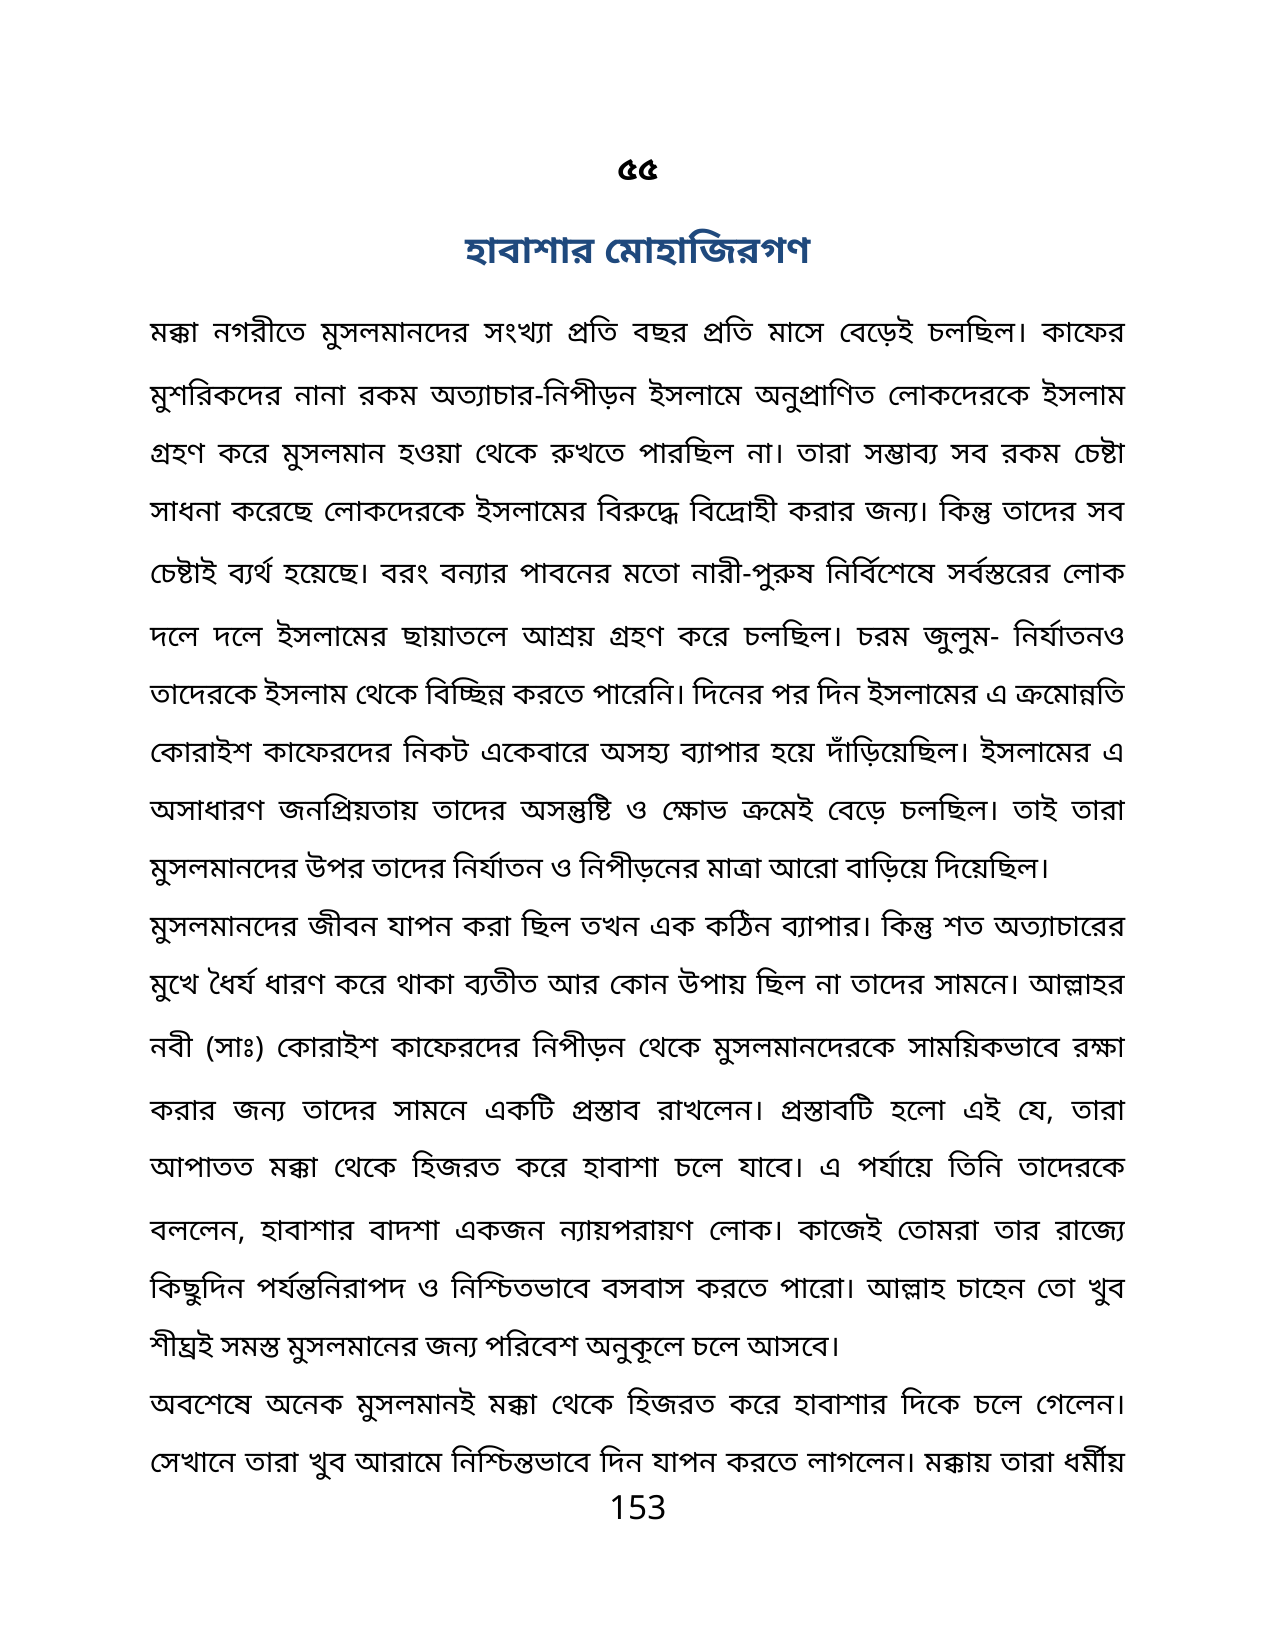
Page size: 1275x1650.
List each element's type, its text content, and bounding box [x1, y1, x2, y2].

text মক্কা নগরীতে মুসলমানদের সংখ্যা প্রতি বছর প্রতি মাসে বেড়েই চলছিল। কাফের মুশরিকদের নানা রকম অত্যাচার-নিপীড়ন ইসলামে অনুপ্রাণিত লোকদেরকে ইসলাম গ্রহণ করে মুসলমান হওয়া থেকে রুখতে পারছিল না। তারা সম্ভাব্য সব রকম চেষ্টা সাধনা করেছে লোকদেরকে ইসলামের বিরুদ্ধে বিদ্রোহী করার জন্য। কিন্তু তাদের সব চেষ্টাই ব্যর্থ হয়েছে। বরং বন্যার পাবনের মতো নারী-পুরুষ নির্বিশেষে সর্বস্তরের লোক দলে দলে ইসলামের ছায়াতলে আশ্রয় গ্রহণ করে চলছিল। চরম জুলুম- নির্যাতনও তাদেরকে ইসলাম থেকে বিচ্ছিন্ন করতে পারেনি। দিনের পর দিন ইসলামের এ ক্রমোন্নতি কোরাইশ কাফেরদের নিকট একেবারে অসহ্য ব্যাপার হয়ে দাঁড়িয়েছিল। ইসলামের এ অসাধারণ জনপ্রিয়তায় তাদের অসন্তুষ্টি ও ক্ষোভ ক্রমেই বেড়ে চলছিল। তাই তারা মুসলমানদের উপর তাদের নির্যাতন ও নিপীড়নের মাত্রা আরো বাড়িয়ে দিয়েছিল। [150, 316, 1125, 890]
subtitle হাবাশার মোহাজিরগণ [150, 229, 1125, 278]
text ৫৫ [150, 150, 1125, 194]
text মুসলমানদের জীবন যাপন করা ছিল তখন এক কঠিন ব্যাপার। কিন্তু শত অত্যাচারের মুখে ধৈর্য ধারণ করে থাকা ব্যতীত আর কোন উপায় ছিল না তাদের সামনে। আল্লাহর নবী (সাঃ) কোরাইশ কাফেরদের নিপীড়ন থেকে মুসলমানদেরকে সাময়িকভাবে রক্ষা করার জন্য তাদের সামনে একটি প্রস্তাব রাখলেন। প্রস্তাবটি হলো এই যে, তারা আপাতত মক্কা থেকে হিজরত করে হাবাশা চলে যাবে। এ পর্যায়ে তিনি তাদেরকে বললেন, হাবাশার বাদশা একজন ন্যায়পরায়ণ লোক। কাজেই তোমরা তার রাজ্যে কিছুদিন পর্যন্তনিরাপদ ও নিশ্চিতভাবে বসবাস করতে পারো। আল্লাহ চাহেন তো খুব শীঘ্রই সমস্ত মুসলমানের জন্য পরিবেশ অনুকূলে চলে আসবে। [150, 909, 1125, 1368]
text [150, 1388, 1125, 1484]
